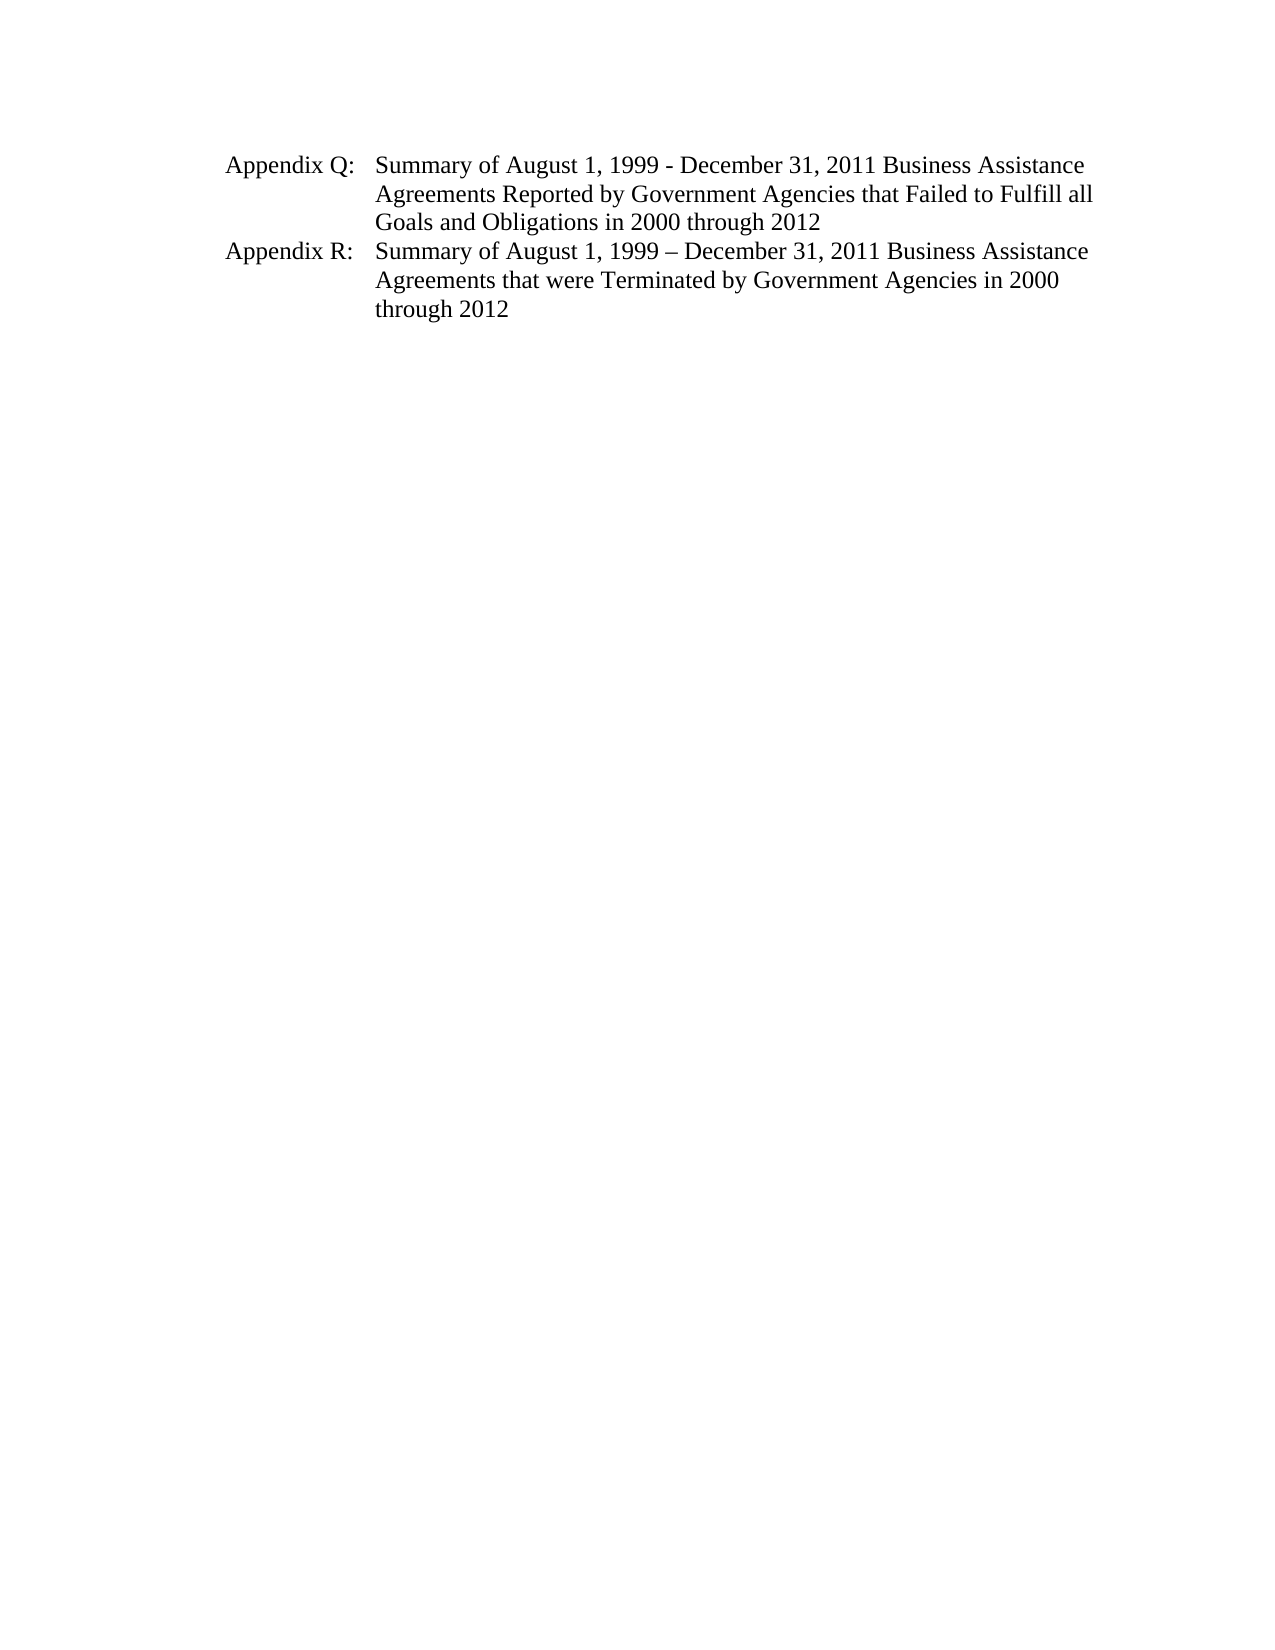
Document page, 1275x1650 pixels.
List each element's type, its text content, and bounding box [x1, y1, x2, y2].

text Appendix Q: Summary of August 1, 1999 - December 31, 2011 Business Assistance Agreements Reported by Government Agencies that Failed to Fulfill all Goals and Obligations in 2000 through 2012 [150, 150, 1125, 236]
text Appendix R: Summary of August 1, 1999 – December 31, 2011 Business Assistance Agreements that were Terminated by Government Agencies in 2000 through 2012 [150, 236, 1125, 322]
